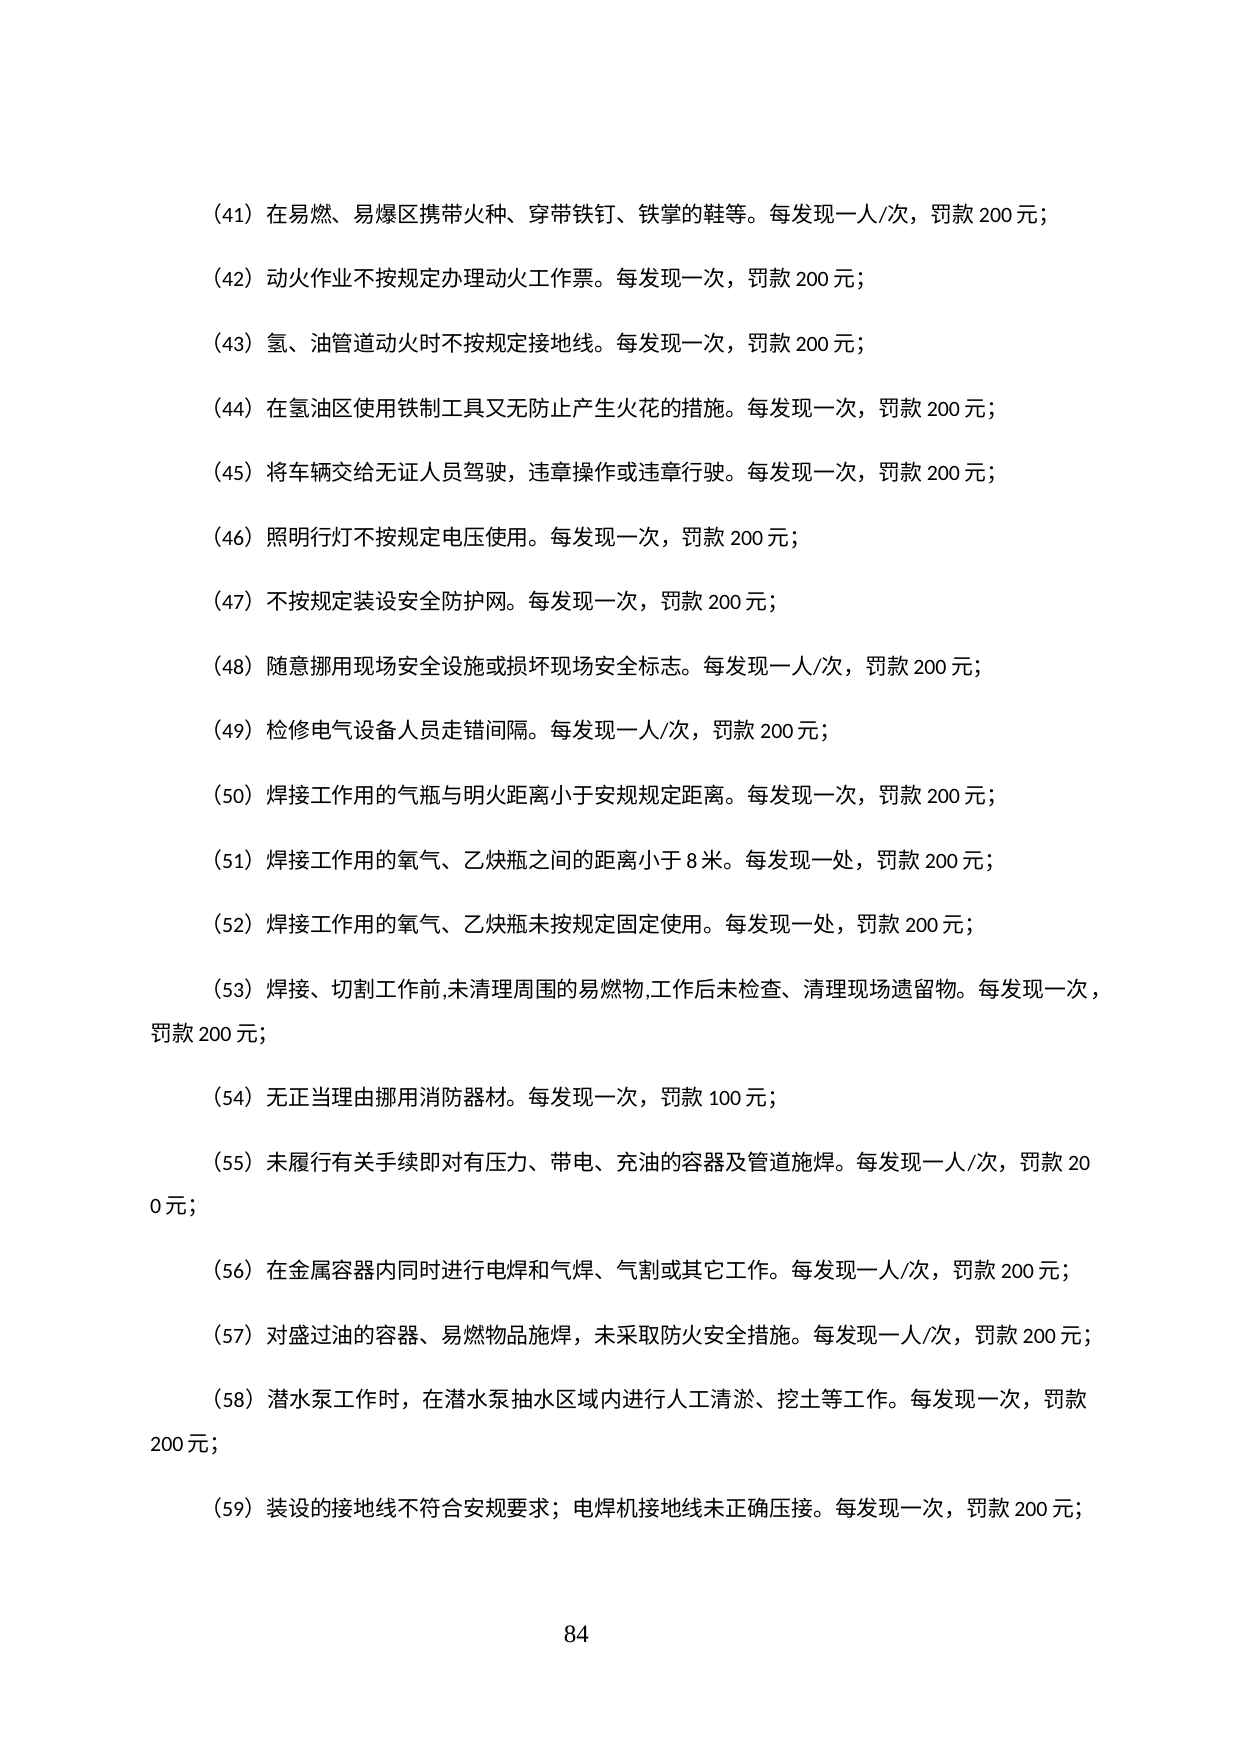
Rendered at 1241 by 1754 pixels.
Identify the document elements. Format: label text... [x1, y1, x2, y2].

text （46）照明行灯不按规定电压使用。每发现一次，罚款200元； [150, 510, 1090, 554]
text （53）焊接、切割工作前,未清理周围的易燃物,工作后未检查、清理现场遗留物。每发现一次，罚款200元； [150, 962, 1090, 1050]
text （47）不按规定装设安全防护网。每发现一次，罚款200元； [150, 575, 1090, 618]
text （52）焊接工作用的氧气、乙炔瓶未按规定固定使用。每发现一处，罚款200元； [150, 898, 1090, 941]
text （58）潜水泵工作时，在潜水泵抽水区域内进行人工清淤、挖土等工作。每发现一次，罚款200元； [150, 1373, 1090, 1460]
text （50）焊接工作用的气瓶与明火距离小于安规规定距离。每发现一次，罚款200元； [150, 768, 1090, 812]
text （42）动火作业不按规定办理动火工作票。每发现一次，罚款200元； [150, 252, 1090, 296]
text （41）在易燃、易爆区携带火种、穿带铁钉、铁掌的鞋等。每发现一人/次，罚款200元； [150, 187, 1090, 231]
text （45）将车辆交给无证人员驾驶，违章操作或违章行驶。每发现一次，罚款200元； [150, 446, 1090, 489]
text （43）氢、油管道动火时不按规定接地线。每发现一次，罚款200元； [150, 316, 1090, 360]
text （51）焊接工作用的氧气、乙炔瓶之间的距离小于8米。每发现一处，罚款200元； [150, 833, 1090, 877]
text （49）检修电气设备人员走错间隔。每发现一人/次，罚款200元； [150, 704, 1090, 748]
text （44）在氢油区使用铁制工具又无防止产生火花的措施。每发现一次，罚款200元； [150, 381, 1090, 425]
text （56）在金属容器内同时进行电焊和气焊、气割或其它工作。每发现一人/次，罚款200元； [150, 1243, 1090, 1287]
text （48）随意挪用现场安全设施或损坏现场安全标志。每发现一人/次，罚款200元； [150, 639, 1090, 683]
text （55）未履行有关手续即对有压力、带电、充油的容器及管道施焊。每发现一人/次，罚款200元； [150, 1135, 1090, 1223]
text （54）无正当理由挪用消防器材。每发现一次，罚款100元； [150, 1071, 1090, 1114]
text （59）装设的接地线不符合安规要求；电焊机接地线未正确压接。每发现一次，罚款200元； [150, 1481, 1090, 1525]
text （57）对盛过油的容器、易燃物品施焊，未采取防火安全措施。每发现一人/次，罚款200元； [150, 1308, 1090, 1352]
